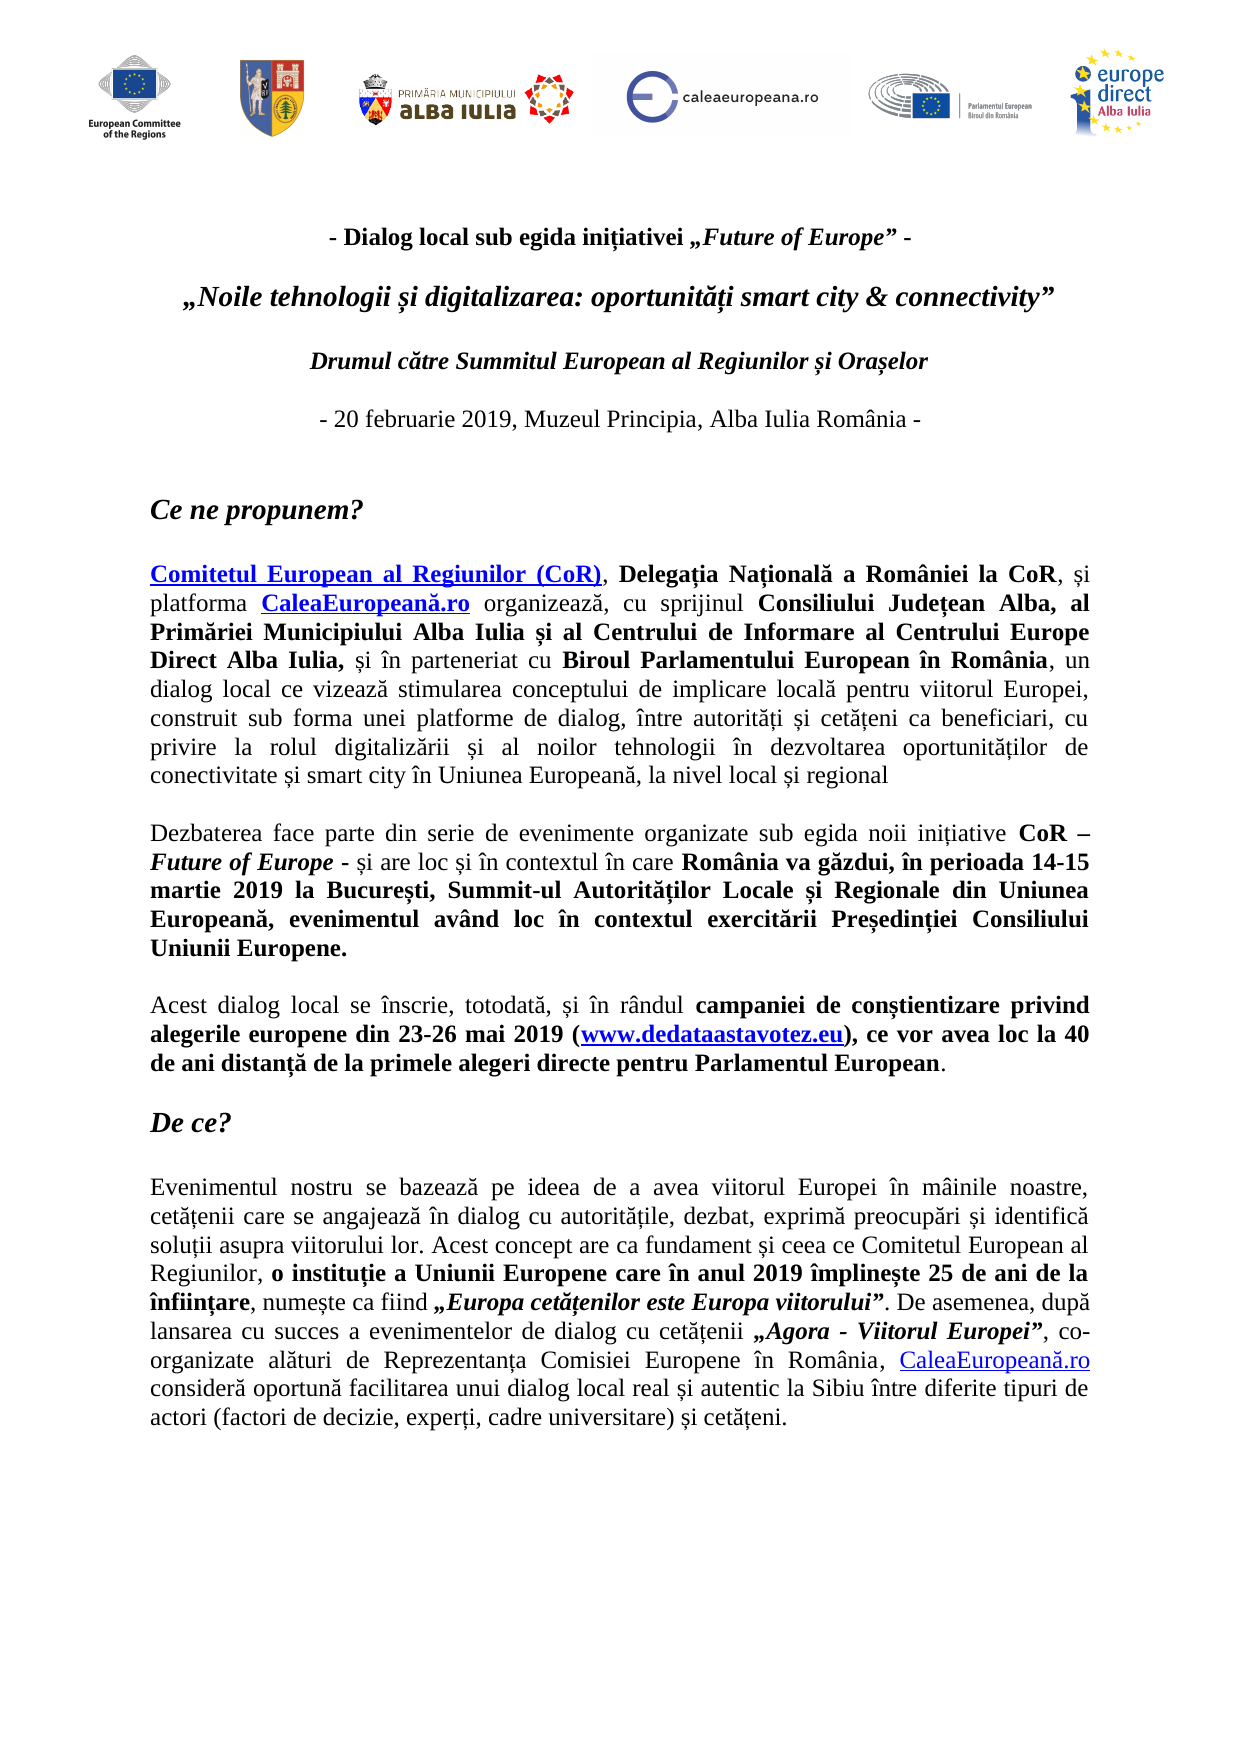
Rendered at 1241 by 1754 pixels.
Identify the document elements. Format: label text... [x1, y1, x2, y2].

subtitle - 20 februarie 2019, Muzeul Principia, Alba Iulia România - [150, 404, 1090, 432]
picture [1070, 48, 1164, 137]
subtitle De ce? [150, 1105, 1090, 1139]
text Comitetul European al Regiunilor (CoR), Delegația Națională a României la CoR, și platforma CaleaEuropeană.ro organizează, cu sprijinul Consiliului Județean Alba, al Primăriei Municipiului Alba Iulia și al Centrului de Informare al Centrului Europe Direct Alba Iulia, și în parteneriat cu Biroul Parlamentului European în România, un dialog local ce vizează stimularea conceptului de implicare locală pentru viitorul Europei, construit sub forma unei platforme de dialog, între autorități și cetățeni ca beneficiari, cu privire la rolul digitalizării și al noilor tehnologii în dezvoltarea oportunităților de conectivitate și smart city în Uniunea Europeană, la nivel local și regional [150, 559, 1090, 789]
text Acest dialog local se înscrie, totodată, și în rândul campaniei de conștientizare privind alegerile europene din 23-26 mai 2019 (www.dedataastavotez.eu), ce vor avea loc la 40 de ani distanță de la primele alegeri directe pentru Parlamentul European. [150, 990, 1090, 1077]
picture [240, 59, 305, 137]
text „Noile tehnologii și digitalizarea: oportunități smart city & connectivity” [150, 279, 1090, 313]
text Drumul către Summitul European al Regiunilor și Orașelor [150, 346, 1090, 375]
text - Dialog local sub egida inițiativei „Future of Europe” - [150, 222, 1090, 250]
subtitle Ce ne propunem? [150, 492, 1090, 526]
text Evenimentul nostru se bazează pe ideea de a avea viitorul Europei în mâinile noastre, cetățenii care se angajează în dialog cu autoritățile, dezbat, exprimă preocupări și identifică soluții asupra viitorului lor. Acest concept are ca fundament și ceea ce Comitetul European al Regiunilor, o instituție a Uniunii Europene care în anul 2019 împlinește 25 de ani de la înființare, numește ca fiind „Europa cetățenilor este Europa viitorului”. De asemenea, după lansarea cu succes a evenimentelor de dialog cu cetățenii „Agora - Viitorul Europei”, co-organizate alături de Reprezentanța Comisiei Europene în România, CaleaEuropeană.ro consideră oportună facilitarea unui dialog local real și autentic la Sibiu între diferite tipuri de actori (factori de decizie, experți, cadre universitare) și cetățeni. [150, 1343, 1090, 1431]
picture [590, 53, 1047, 137]
picture [69, 41, 200, 154]
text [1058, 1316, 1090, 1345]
text Dezbaterea face parte din serie de evenimente organizate sub egida noii inițiative CoR – Future of Europe - și are loc și în contextul în care România va găzdui, în perioada 14-15 martie 2019 la București, Summit-ul Autorităților Locale și Regionale din Uniunea Europeană, evenimentul având loc în contextul exercitării Președinției Consiliului Uniunii Europene. [150, 818, 1090, 962]
picture [357, 69, 575, 128]
